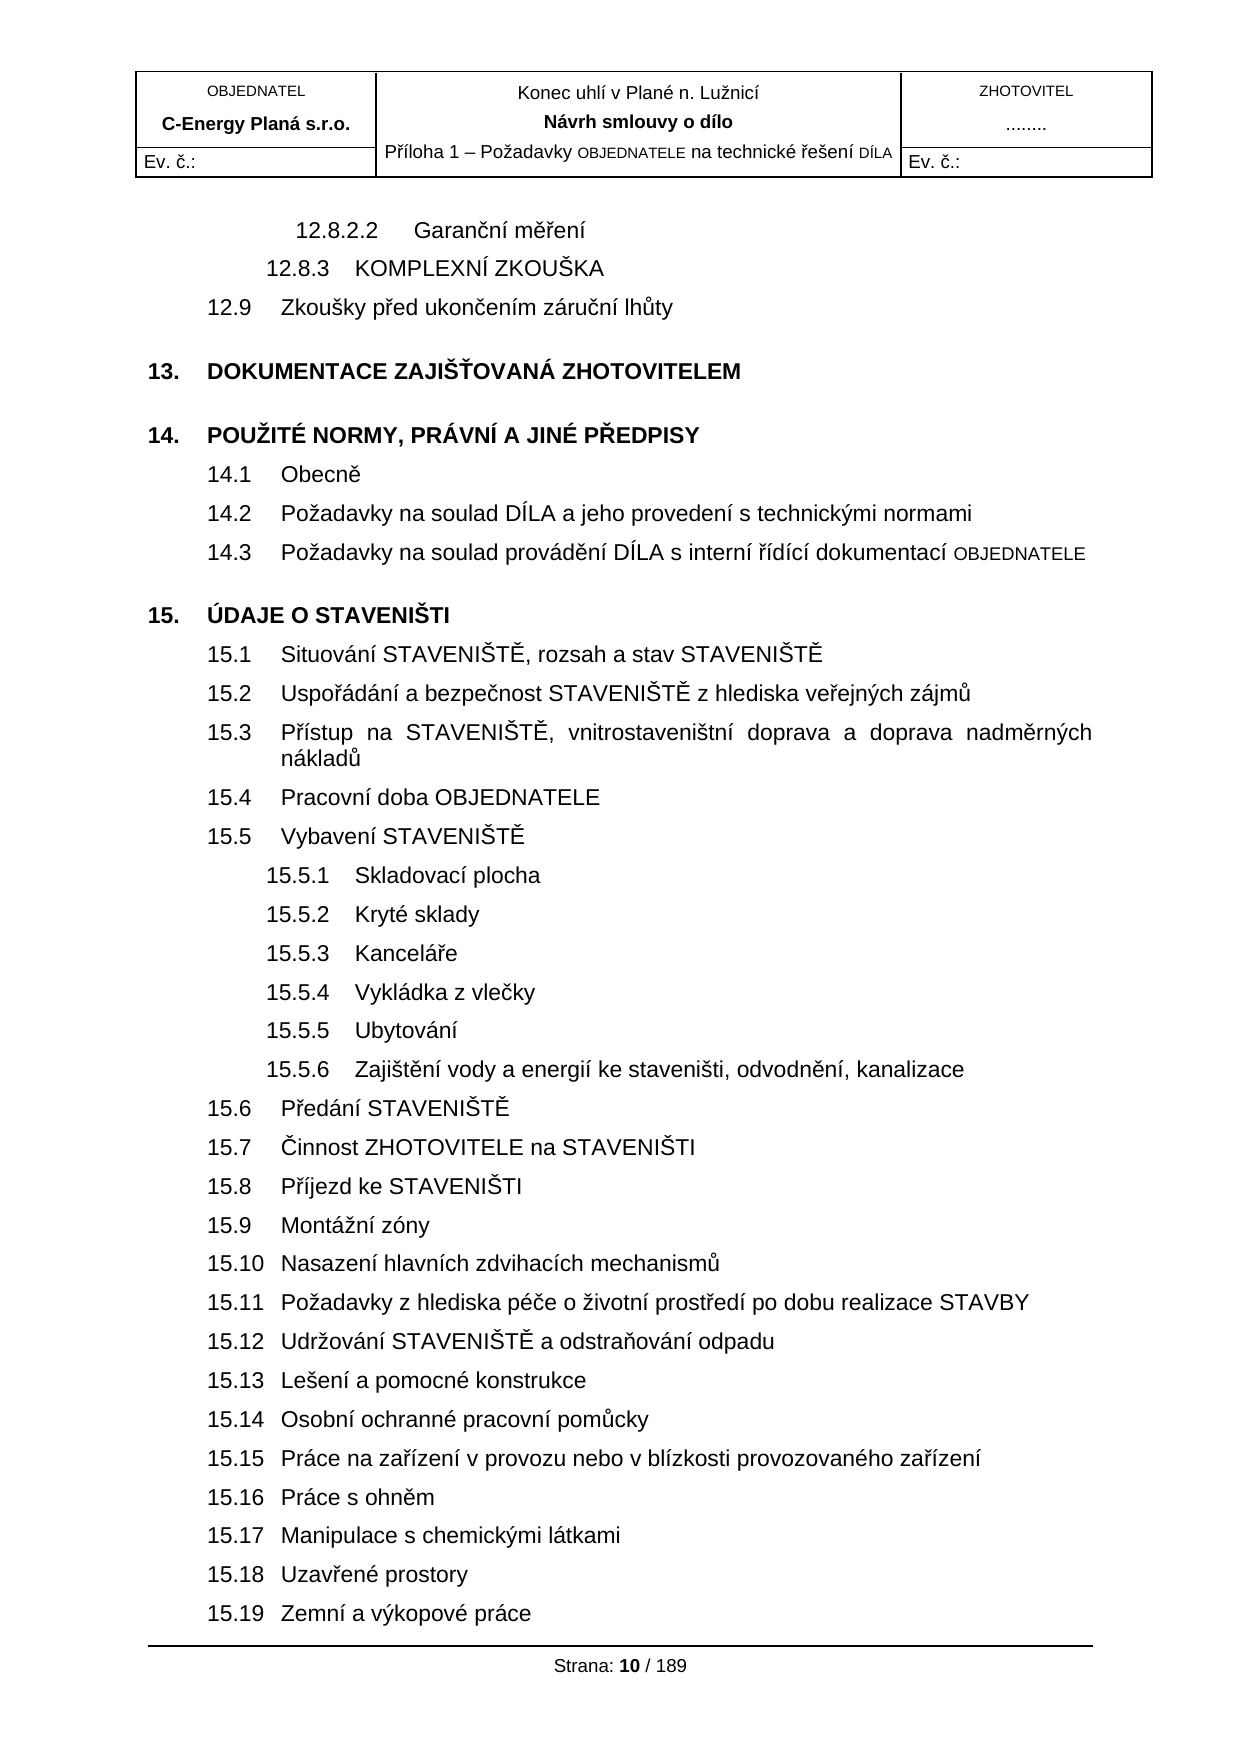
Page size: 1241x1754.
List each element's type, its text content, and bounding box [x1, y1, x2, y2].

text 12.9 Zkoušky před ukončením záruční lhůty 167 [207, 294, 1093, 321]
text 15.6 Předání STAVENIŠTĚ 171 [207, 1095, 1093, 1121]
text 15.4 Pracovní doba OBJEDNATELE 169 [207, 784, 1093, 811]
text 15.17 Manipulace s chemickými látkami 176 [207, 1522, 1093, 1549]
text 13. Dokumentace zajišťovaná ZHOTOVITELEM 167 [148, 358, 1093, 384]
text 15.2 Uspořádání a bezpečnost STAVENIŠTĚ z hlediska veřejných zájmů 169 [207, 680, 1093, 706]
text 15.13 Lešení a pomocné konstrukce 174 [207, 1367, 1093, 1393]
text 15.14 Osobní ochranné pracovní pomůcky 175 [207, 1406, 1093, 1432]
text 15.3 Přístup na STAVENIŠTĚ, vnitrostaveništní doprava a doprava nadměrných nákladů 169 [207, 719, 1093, 772]
text 15.1 Situování STAVENIŠTĚ, rozsah a stav STAVENIŠTĚ 168 [207, 641, 1093, 668]
text 12.8.3 KOMPLEXNÍ ZKOUŠKA 166 [266, 255, 1093, 282]
text 15.9 Montážní zóny 173 [207, 1212, 1093, 1238]
text 14.3 Požadavky na soulad provádění DÍLA s interní řídící dokumentací objednatele 168 [207, 538, 1093, 565]
text 15.18 Uzavřené prostory 176 [207, 1561, 1093, 1588]
text 15.15 Práce na zařízení v provozu nebo v blízkosti provozovaného zařízení 175 [207, 1445, 1093, 1471]
text 15.16 Práce s ohněm 176 [207, 1483, 1093, 1510]
text 15.7 Činnost ZHOTOVITELE na STAVENIŠTI 171 [207, 1134, 1093, 1160]
text 14.1 Obecně 167 [207, 461, 1093, 487]
text 15.5.5 Ubytování 170 [266, 1017, 1093, 1044]
text 15.11 Požadavky z hlediska péče o životní prostředí po dobu realizace STAVBY 173 [207, 1289, 1093, 1316]
text 15.5 Vybavení STAVENIŠTĚ 170 [207, 823, 1093, 849]
text 12.8.2.2 Garanční měření 166 [295, 217, 1093, 243]
text 14. Použité normy, právní a jiné předpisy 167 [148, 422, 1093, 448]
text 15. Údaje o STAVENIŠTI 168 [148, 602, 1093, 629]
text 15.5.2 Kryté sklady 170 [266, 901, 1093, 927]
text 15.5.4 Vykládka z vlečky 170 [266, 978, 1093, 1005]
text 15.5.1 Skladovací plocha 170 [266, 862, 1093, 888]
text 15.8 Příjezd ke STAVENIŠTI 172 [207, 1173, 1093, 1199]
text 15.12 Udržování STAVENIŠTĚ a odstraňování odpadu 174 [207, 1328, 1093, 1354]
text 15.5.3 Kanceláře 170 [266, 939, 1093, 966]
text 15.19 Zemní a výkopové práce 177 [207, 1600, 1093, 1626]
text 15.5.6 Zajištění vody a energií ke staveništi, odvodnění, kanalizace 170 [266, 1056, 1093, 1082]
text 15.10 Nasazení hlavních zdvihacích mechanismů 173 [207, 1250, 1093, 1277]
text 14.2 Požadavky na soulad DÍLA a jeho provedení s technickými normami 168 [207, 500, 1093, 526]
